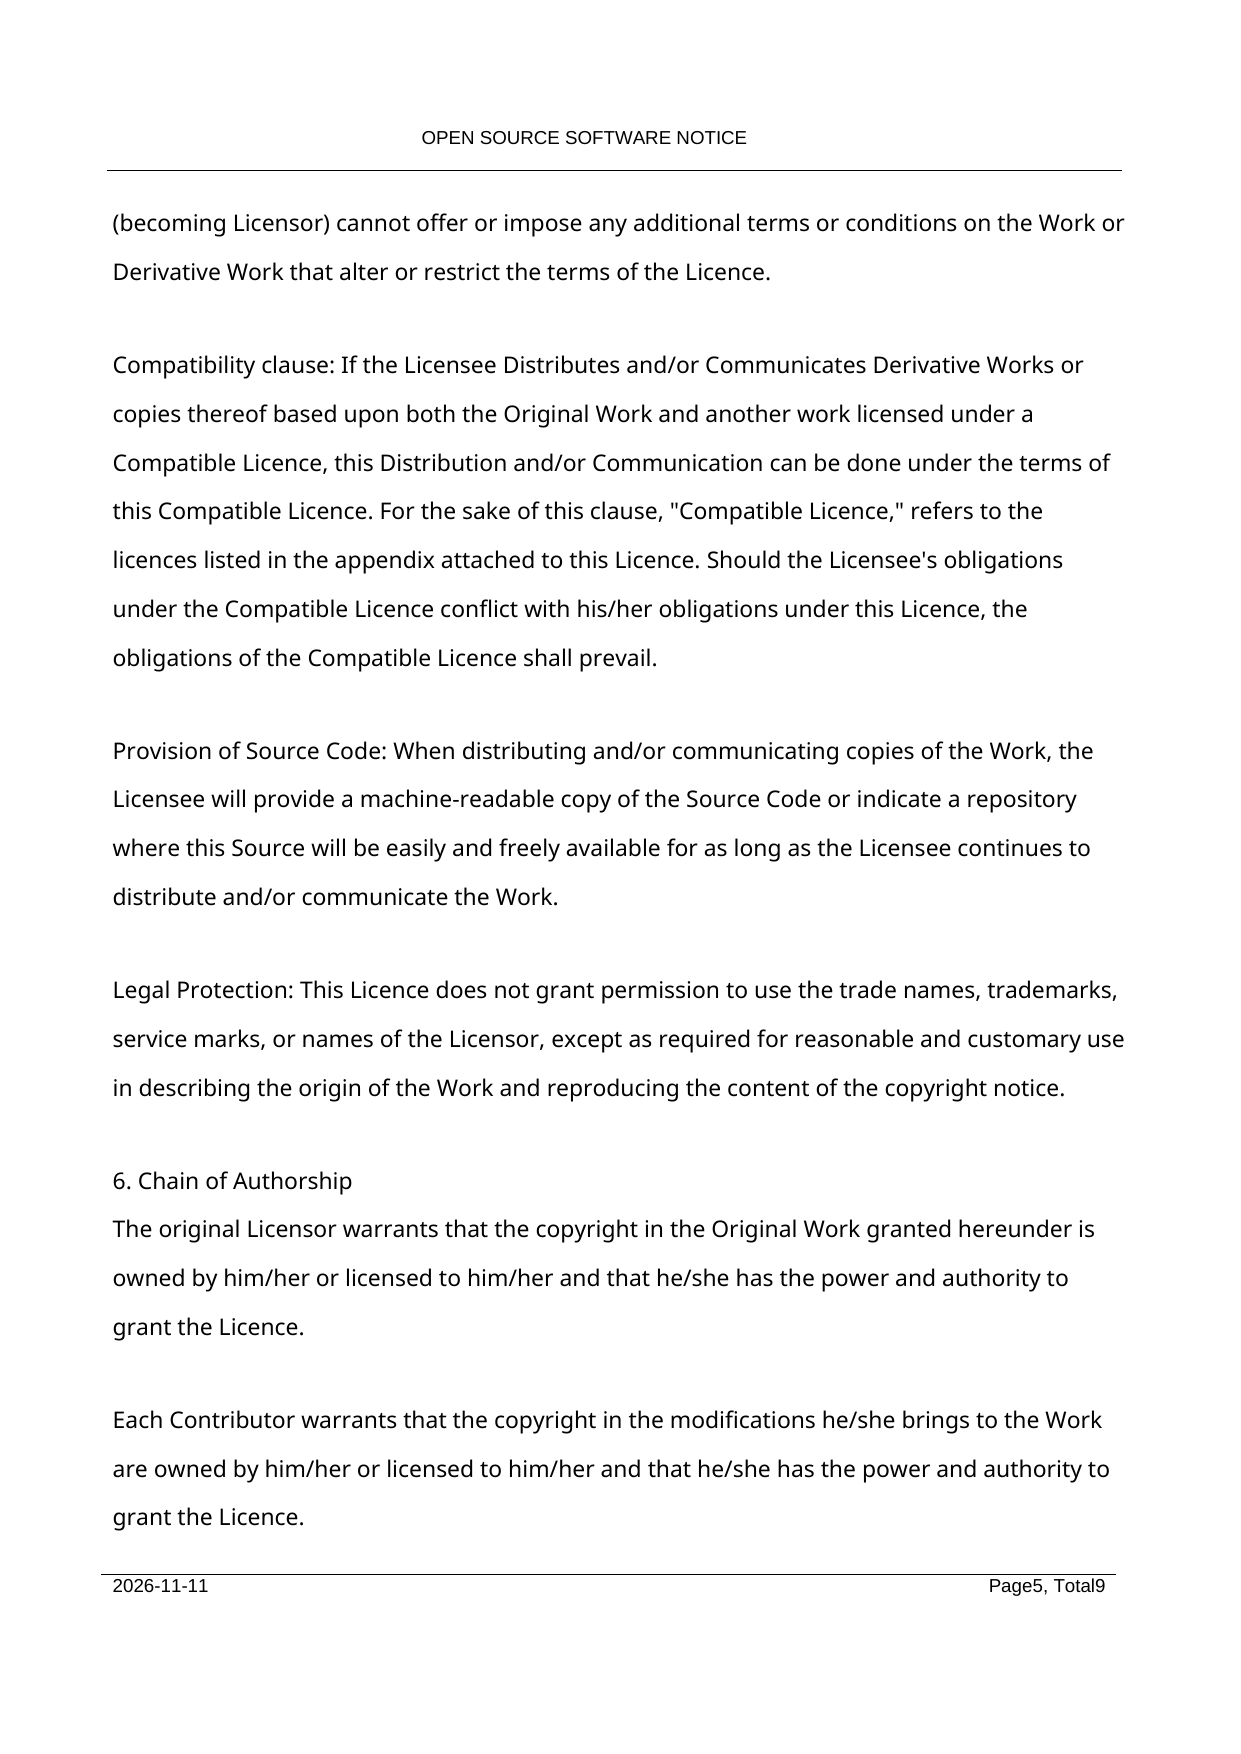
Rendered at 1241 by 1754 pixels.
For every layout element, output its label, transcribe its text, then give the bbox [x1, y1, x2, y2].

text Compatibility clause: If the Licensee Distributes and/or Communicates Derivative Works or copies thereof based upon both the Original Work and another work licensed under a Compatible Licence, this Distribution and/or Communication can be done under the terms of this Compatible Licence. For the sake of this clause, "Compatible Licence," refers to the licences listed in the appendix attached to this Licence. Should the Licensee's obligations under the Compatible Licence conflict with his/her obligations under this Licence, the obligations of the Compatible Licence shall prevail. [112, 348, 1128, 673]
text Legal Protection: This Licence does not grant permission to use the trade names, trademarks, service marks, or names of the Licensor, except as required for reasonable and customary use in describing the origin of the Work and reproducing the content of the copyright notice. [112, 973, 1128, 1103]
text 6. Chain of Authorship [112, 1164, 1128, 1197]
text Each Contributor warrants that the copyright in the modifications he/she brings to the Work are owned by him/her or licensed to him/her and that he/she has the power and authority to grant the Licence. [112, 1403, 1128, 1533]
text The original Licensor warrants that the copyright in the Original Work granted hereunder is owned by him/her or licensed to him/her and that he/she has the power and authority to grant the Licence. [112, 1212, 1128, 1342]
text Provision of Source Code: When distributing and/or communicating copies of the Work, the Licensee will provide a machine-readable copy of the Source Code or indicate a repository where this Source will be easily and freely available for as long as the Licensee continues to distribute and/or communicate the Work. [112, 734, 1128, 913]
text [112, 206, 1128, 288]
